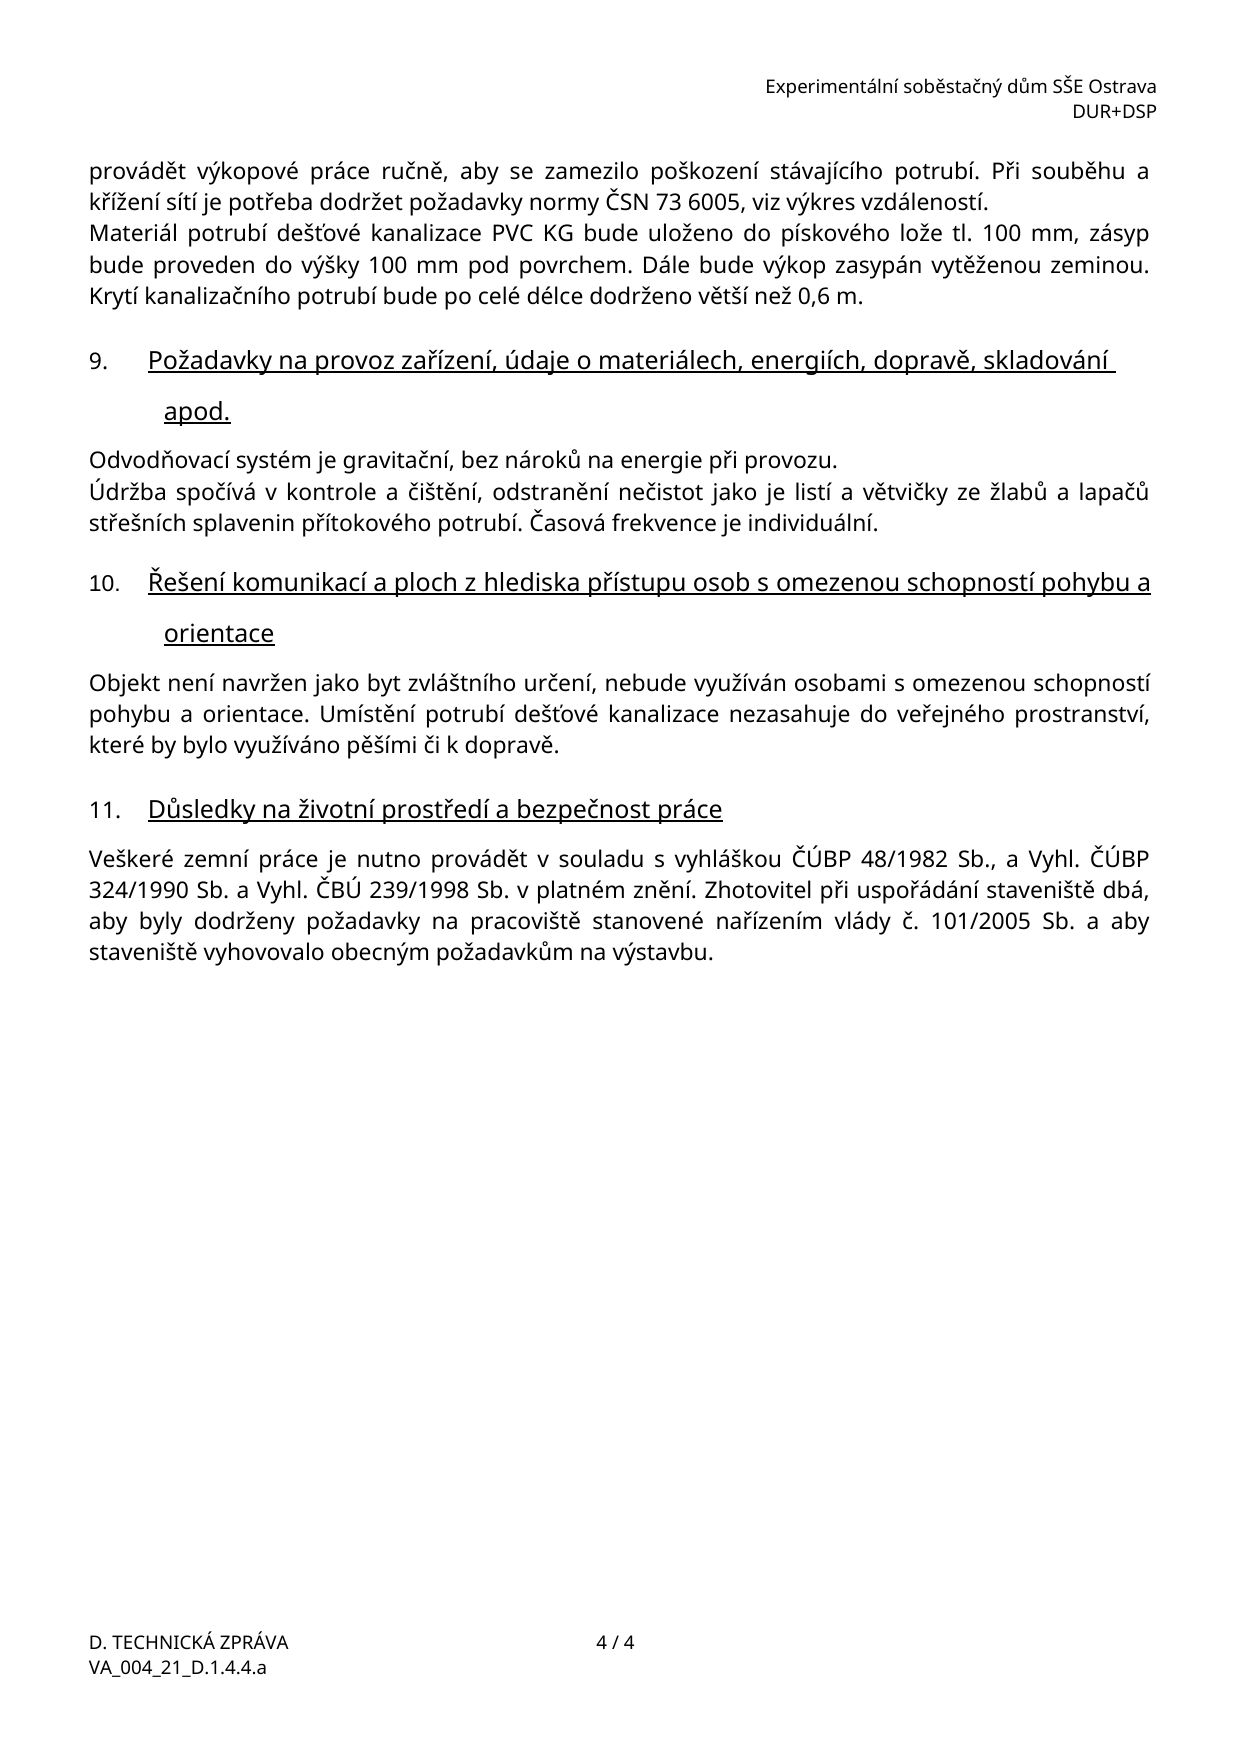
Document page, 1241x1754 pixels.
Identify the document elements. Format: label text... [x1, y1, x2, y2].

text Veškeré zemní práce je nutno provádět v souladu s vyhláškou ČÚBP 48/1982 Sb., a Vyhl. ČÚBP 324/1990 Sb. a Vyhl. ČBÚ 239/1998 Sb. v platném znění. Zhotovitel při uspořádání staveniště dbá, aby byly dodrženy požadavky na pracoviště stanovené nařízením vlády č. 101/2005 Sb. a aby staveniště vyhovovalo obecným požadavkům na výstavbu. [89, 843, 1152, 968]
subtitle Řešení komunikací a ploch z hlediska přístupu osob s omezenou schopností pohybu a orientace [89, 564, 1152, 649]
text Objekt není navržen jako byt zvláštního určení, nebude využíván osobami s omezenou schopností pohybu a orientace. Umístění potrubí dešťové kanalizace nezasahuje do veřejného prostranství, které by bylo využíváno pěšími či k dopravě. [89, 667, 1152, 760]
subtitle Požadavky na provoz zařízení, údaje o materiálech, energiích, dopravě, skladování apod. [89, 342, 1152, 427]
text Údržba spočívá v kontrole a čištění, odstranění nečistot jako je listí a větvičky ze žlabů a lapačů střešních splavenin přítokového potrubí. Časová frekvence je individuální. [89, 476, 1152, 538]
text Materiál potrubí dešťové kanalizace PVC KG bude uloženo do pískového lože tl. 100 mm, zásyp bude proveden do výšky 100 mm pod povrchem. Dále bude výkop zasypán vytěženou zeminou. Krytí kanalizačního potrubí bude po celé délce dodrženo větší než 0,6 m. [89, 217, 1152, 311]
subtitle Důsledky na životní prostředí a bezpečnost práce [89, 792, 1152, 826]
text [89, 155, 1152, 217]
text Odvodňovací systém je gravitační, bez nároků na energie při provozu. [89, 444, 1152, 476]
